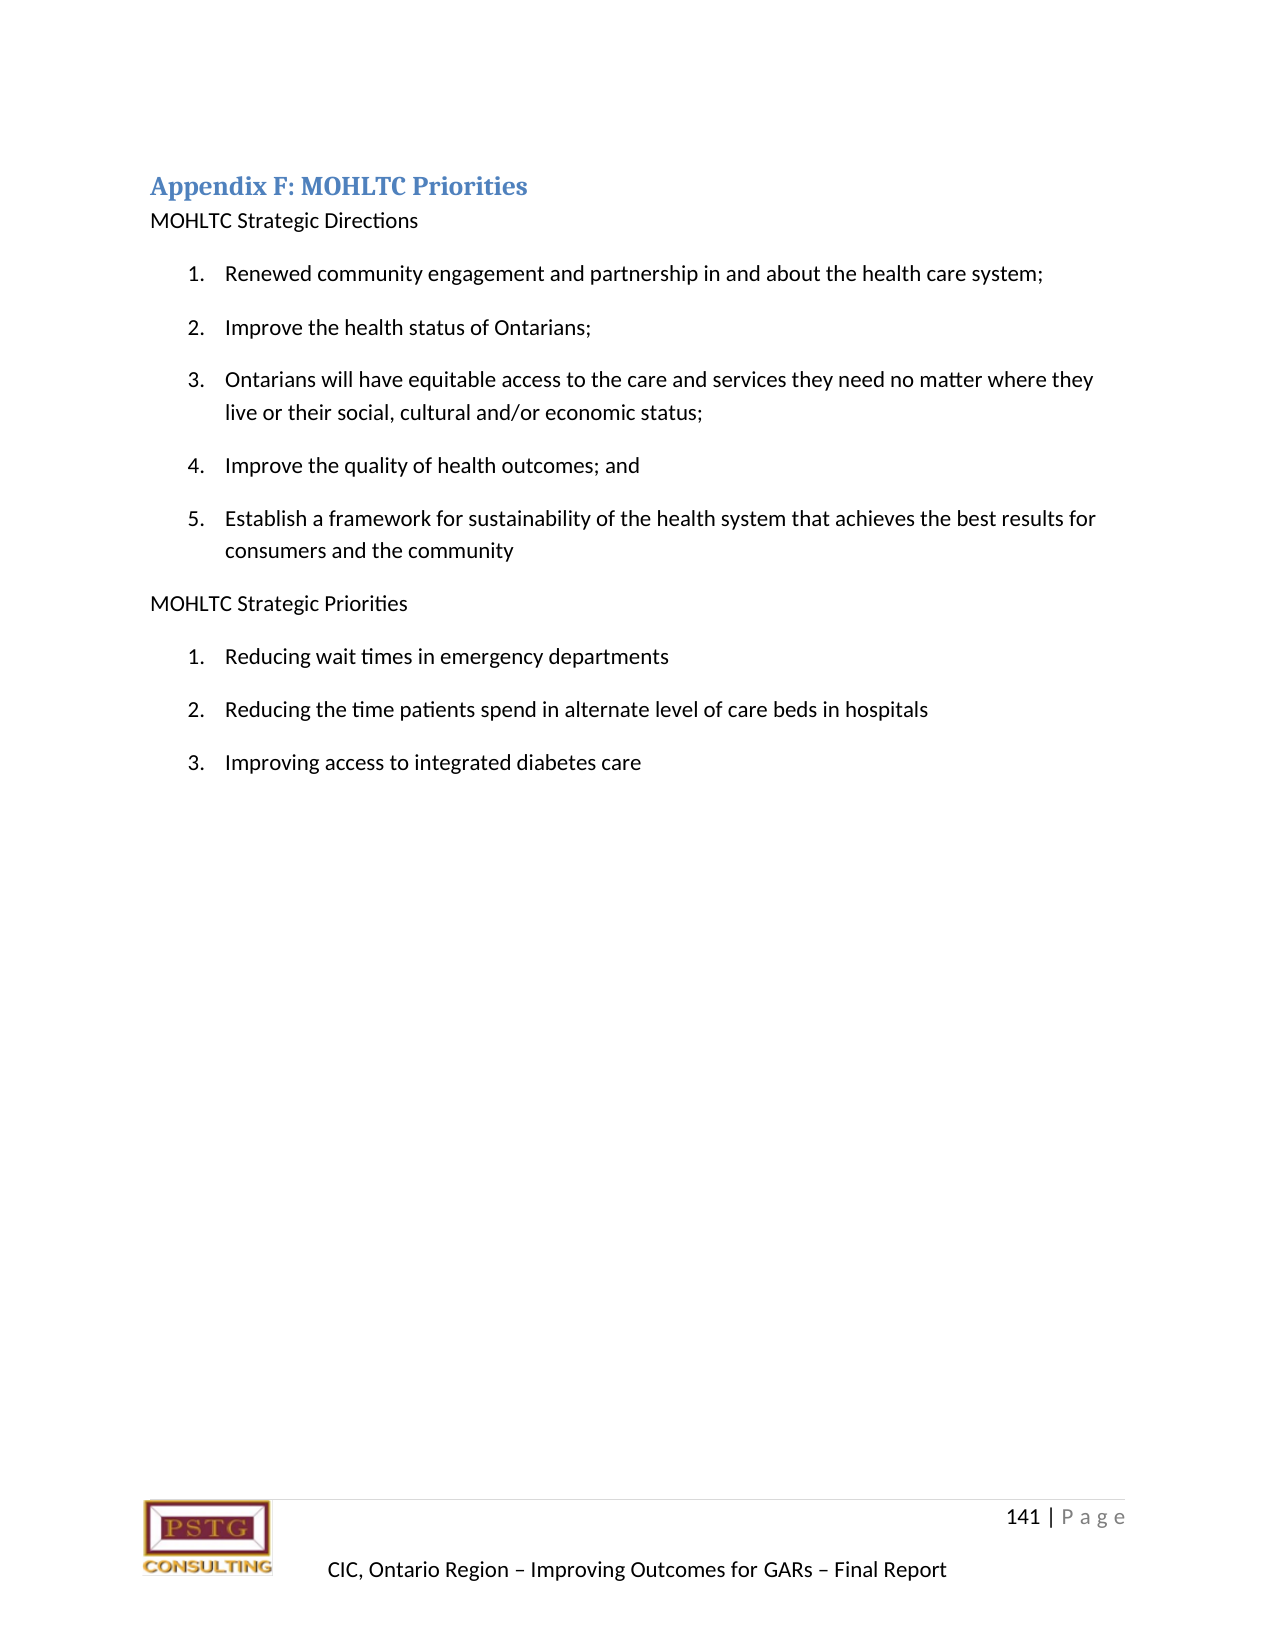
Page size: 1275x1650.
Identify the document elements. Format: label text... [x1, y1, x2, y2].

list Reducing the time patients spend in alternate level of care beds in hospitals [187, 695, 1125, 723]
list Improve the health status of Ontarians; [187, 313, 1125, 341]
picture [142, 1500, 274, 1577]
subtitle Appendix F: MOHLTC Priorities [150, 171, 1125, 202]
list Reducing wait times in emergency departments [187, 642, 1125, 670]
list Renewed community engagement and partnership in and about the health care system; [187, 259, 1125, 288]
list Improving access to integrated diabetes care [187, 748, 1125, 776]
text MOHLTC Strategic Directions [150, 207, 1125, 234]
text MOHLTC Strategic Priorities [150, 589, 1125, 617]
list Improve the quality of health outcomes; and [187, 451, 1125, 479]
list Establish a framework for sustainability of the health system that achieves the best results for consumers and the community [187, 504, 1125, 564]
list Ontarians will have equitable access to the care and services they need no matter where they live or their social, cultural and/or economic status; [187, 366, 1125, 426]
